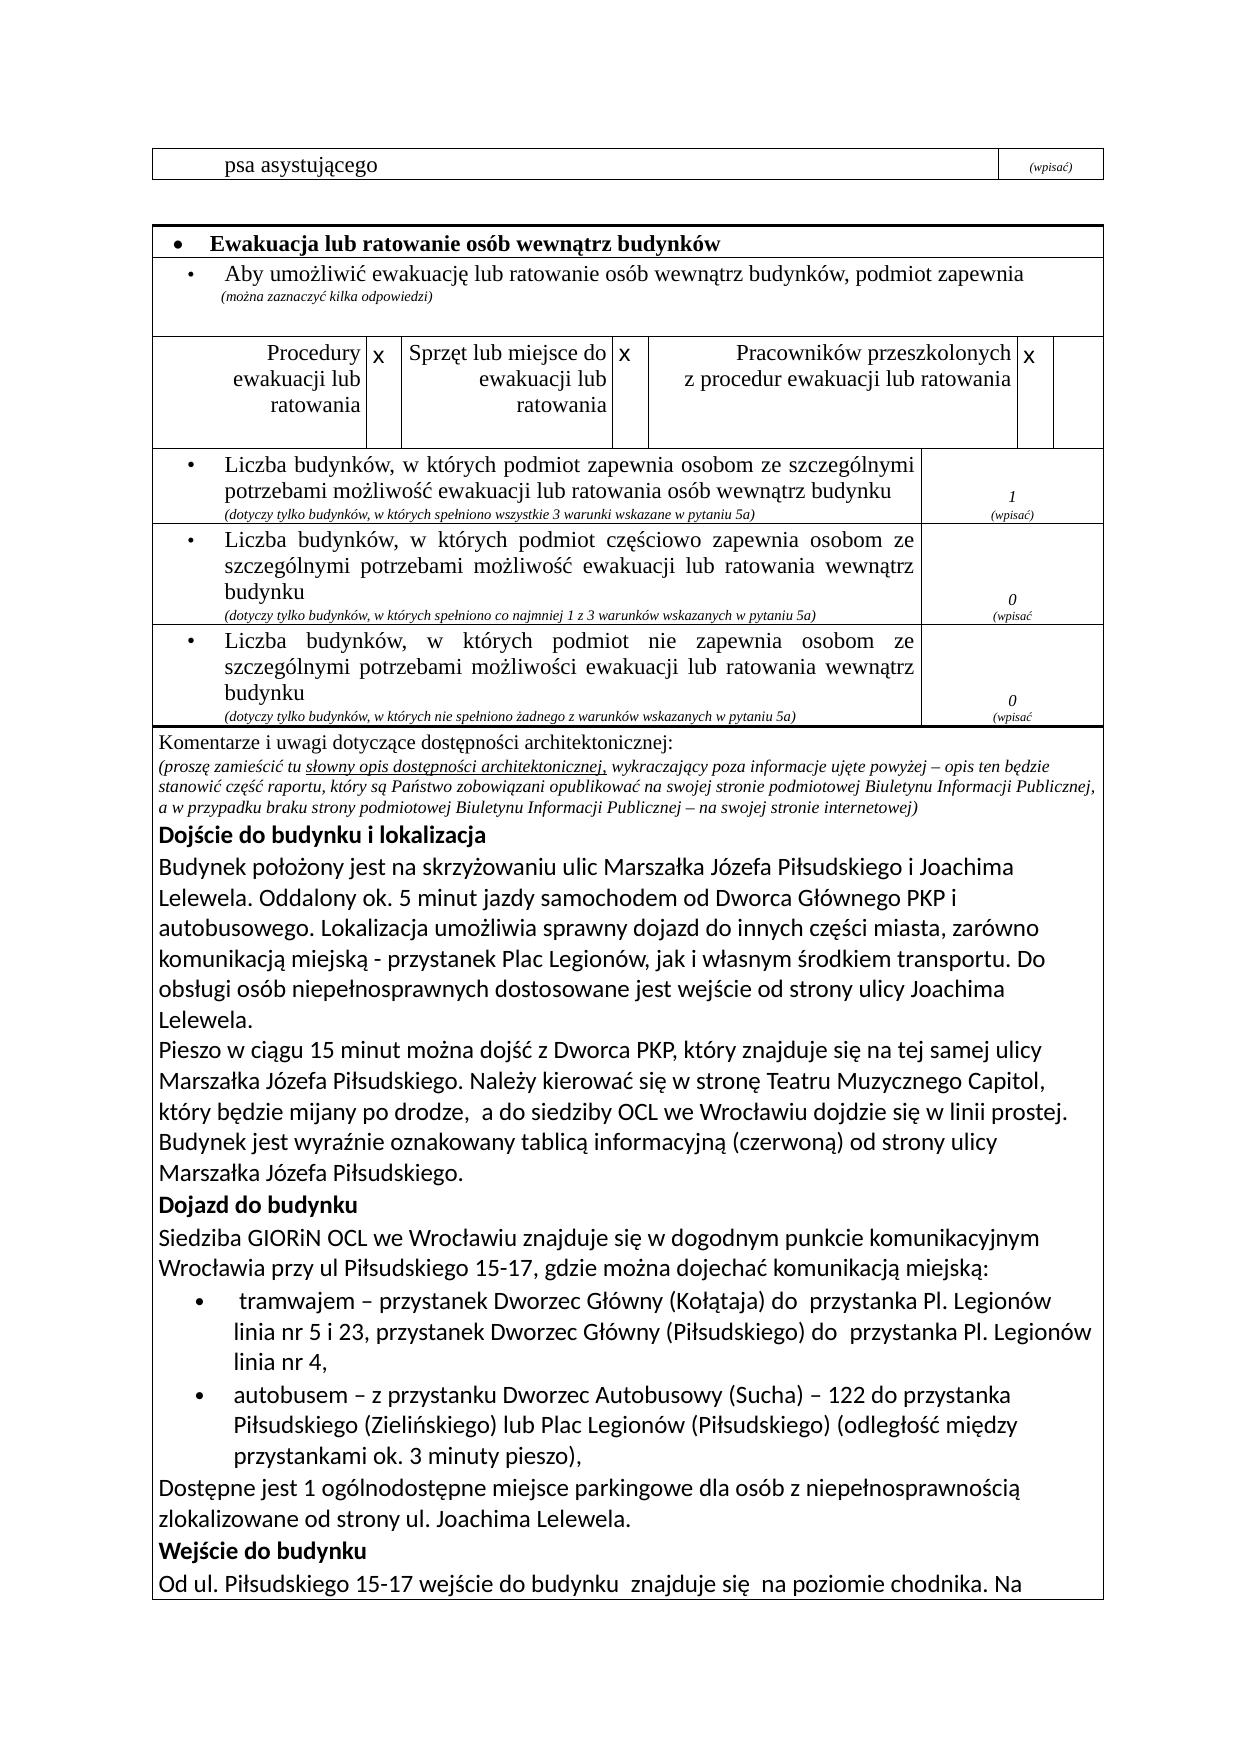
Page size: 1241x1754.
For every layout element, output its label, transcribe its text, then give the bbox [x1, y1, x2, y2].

table_cell Sprzęt lub miejsce do ewakuacji lub ratowania [402, 337, 612, 448]
table_cell Liczba budynków, w których podmiot częściowo zapewnia osobom ze szczególnymi potrzebami możliwość ewakuacji lub ratowania wewnątrz budynku (dotyczy tylko budynków, w których spełniono co najmniej 1 z 3 warunków wskazanych w pytaniu 5a) [153, 524, 921, 623]
table_cell 0 (wpisać) [999, 149, 1103, 179]
table_cell Procedury ewakuacji lub ratowania [153, 337, 366, 448]
table_cell Liczba budynków, w których podmiot nie zapewnia osobom ze szczególnymi potrzebami możliwości ewakuacji lub ratowania wewnątrz budynku (dotyczy tylko budynków, w których nie spełniono żadnego z warunków wskazanych w pytaniu 5a) [153, 625, 921, 724]
table_cell [1054, 337, 1103, 448]
table_cell x [367, 337, 401, 448]
table_cell 0 (wpisać [922, 625, 1103, 724]
table_cell x [613, 337, 648, 448]
table_cell 0 (wpisać [922, 524, 1103, 623]
table_cell 1 (wpisać) [922, 449, 1103, 522]
table_header Ewakuacja lub ratowanie osób wewnątrz budynków [153, 227, 1103, 257]
table_cell x [1018, 337, 1053, 448]
table_cell Pracowników przeszkolonych z procedur ewakuacji lub ratowania [649, 337, 1017, 448]
table_cell Liczba budynków, w których podmiot zapewnia osobom ze szczególnymi potrzebami możliwość ewakuacji lub ratowania osób wewnątrz budynku (dotyczy tylko budynków, w których spełniono wszystkie 3 warunki wskazane w pytaniu 5a) [153, 449, 921, 522]
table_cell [153, 728, 1103, 1599]
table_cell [153, 149, 998, 179]
table_cell Aby umożliwić ewakuację lub ratowanie osób wewnątrz budynków, podmiot zapewnia (można zaznaczyć kilka odpowiedzi) [153, 258, 1103, 336]
